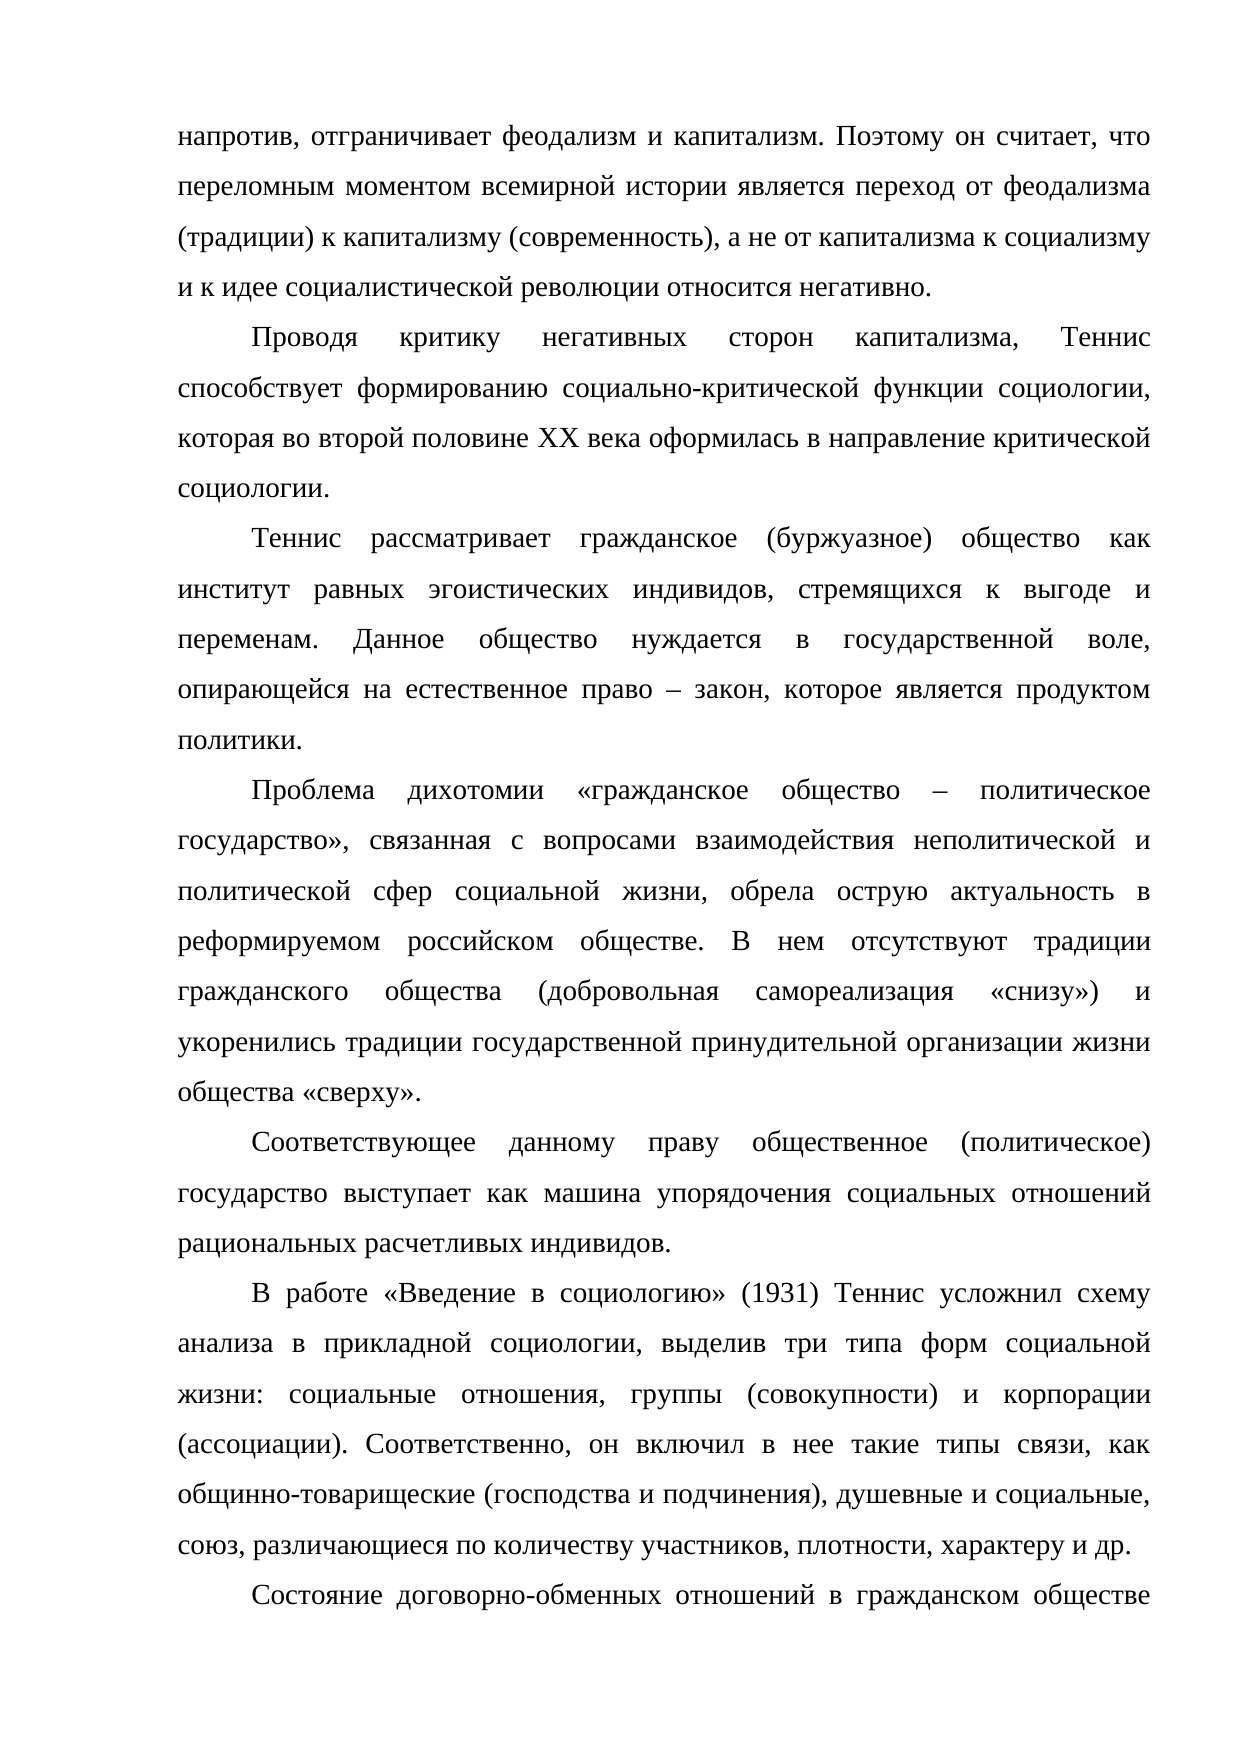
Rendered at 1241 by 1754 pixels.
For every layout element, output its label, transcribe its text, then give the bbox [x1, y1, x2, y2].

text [177, 1577, 1152, 1611]
text В работе «Введение в социологию» (1931) Теннис усложнил схему анализа в прикладной социологии, выделив три типа форм социальной жизни: социальные отношения, группы (совокупности) и корпорации (ассоциации). Соответственно, он включил в нее такие типы связи, как общинно-товарищеские (господства и подчинения), душевные и социальные, союз, различающиеся по количеству участников, плотности, характеру и др. [177, 1275, 1152, 1560]
text Теннис рассматривает гражданское (буржуазное) общество как институт равных эгоистических индивидов, стремящихся к выгоде и переменам. Данное общество нуждается в государственной воле, опирающейся на естественное право – закон, которое является продуктом политики. [177, 521, 1152, 755]
text Проводя критику негативных сторон капитализма, Теннис способствует формированию социально-критической функции социологии, которая во второй половине XX века оформилась в направление критической социологии. [177, 319, 1152, 504]
text Проблема дихотомии «гражданское общество – политическое государство», связанная с вопросами взаимодействия неполитической и политической сфер социальной жизни, обрела острую актуальность в реформируемом российском обществе. В нем отсутствуют традиции гражданского общества (добровольная самореализация «снизу») и укоренились традиции государственной принудительной организации жизни общества «сверху». [177, 772, 1152, 1108]
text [177, 118, 1152, 303]
text Соответствующее данному праву общественное (политическое) государство выступает как машина упорядочения социальных отношений рациональных расчетливых индивидов. [177, 1124, 1152, 1258]
